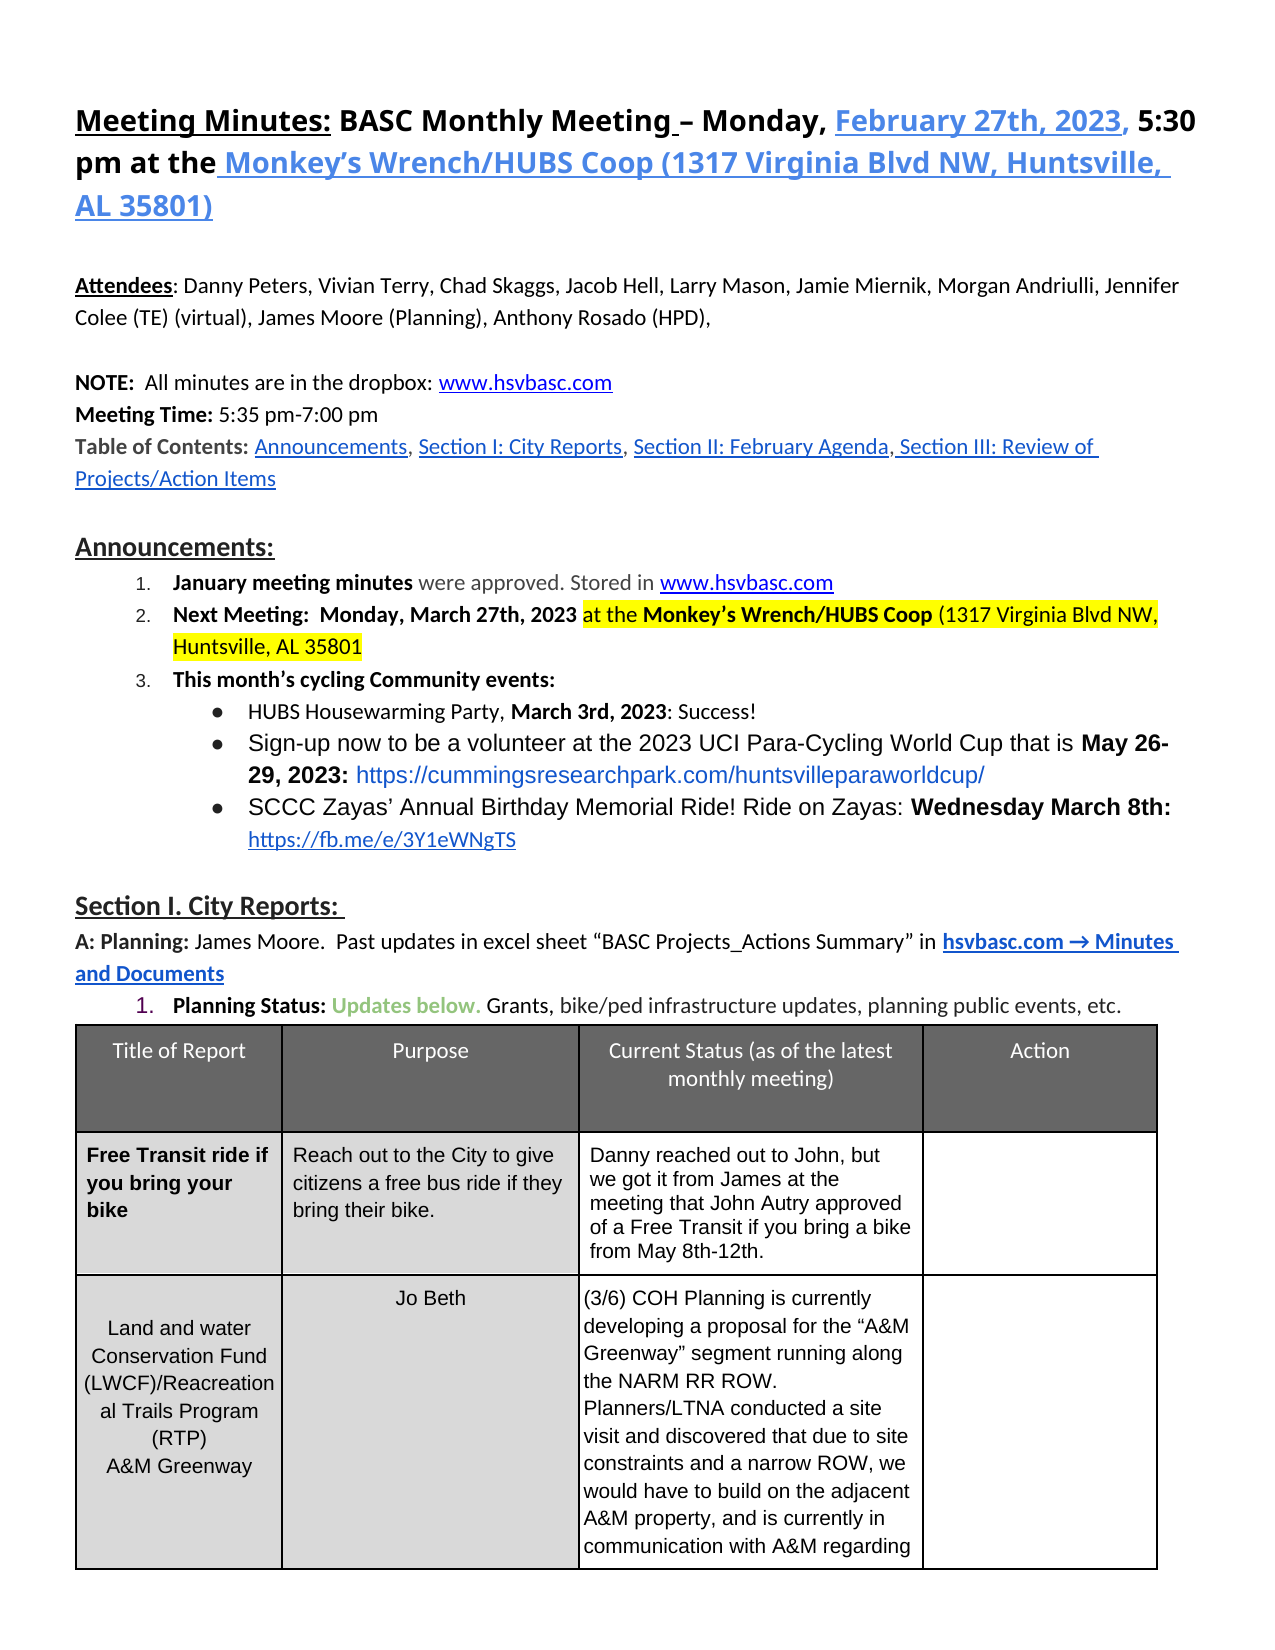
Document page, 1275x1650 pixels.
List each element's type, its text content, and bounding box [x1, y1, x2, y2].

text A: Planning: James Moore. Past updates in excel sheet “BASC Projects_Actions Summary” in hsvbasc.com → Minutes and Documents [75, 927, 1200, 987]
text Table of Contents: Announcements, Section I: City Reports, Section II: February Agenda, Section III: Review of Projects/Action Items [75, 432, 1200, 492]
list HUBS Housewarming Party, March 3rd, 2023: Success! [210, 697, 1200, 725]
table_cell Free Transit ride if you bring your bike [77, 1133, 281, 1273]
list Next Meeting: Monday, March 27th, 2023 at the Monkey’s Wrench/HUBS Coop (1317 Virginia Blvd NW, Huntsville, AL 35801 [135, 600, 1200, 661]
table_cell [924, 1276, 1156, 1568]
text Announcements: [75, 529, 1200, 563]
text Meeting Time: 5:35 pm-7:00 pm [75, 400, 1200, 428]
list SCCC Zayas’ Annual Birthday Memorial Ride! Ride on Zayas: Wednesday March 8th: https://fb.me/e/3Y1eWNgTS [210, 792, 1200, 853]
table_header Current Status (as of the latest monthly meeting) [580, 1026, 922, 1131]
text NOTE: All minutes are in the dropbox: www.hsvbasc.com [75, 368, 1200, 396]
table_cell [580, 1276, 922, 1568]
text Attendees: Danny Peters, Vivian Terry, Chad Skaggs, Jacob Hell, Larry Mason, Jamie Miernik, Morgan Andriulli, Jennifer Colee (TE) (virtual), James Moore (Planning), Anthony Rosado (HPD), [75, 271, 1200, 331]
table_cell Danny reached out to John, but we got it from James at the meeting that John Autry approved of a Free Transit if you bring a bike from May 8th-12th. [580, 1133, 922, 1273]
table_header Title of Report [77, 1026, 281, 1131]
subtitle Meeting Minutes: BASC Monthly Meeting – Monday, February 27th, 2023, 5:30 pm at the Monkey’s Wrench/HUBS Coop (1317 Virginia Blvd NW, Huntsville, AL 35801) [75, 100, 1200, 225]
list Planning Status: Updates below. Grants, bike/ped infrastructure updates, planning public events, etc. [135, 991, 1200, 1019]
table_header Action [924, 1026, 1156, 1131]
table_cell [77, 1276, 281, 1568]
list January meeting minutes were approved. Stored in www.hsvbasc.com [135, 568, 1200, 596]
table_cell Jo Beth [283, 1276, 578, 1568]
table_cell Reach out to the City to give citizens a free bus ride if they bring their bike. [283, 1133, 578, 1273]
table_cell [924, 1133, 1156, 1273]
text Section I. City Reports: [75, 887, 1200, 922]
list This month’s cycling Community events: [135, 665, 1200, 693]
table_header Purpose [283, 1026, 578, 1131]
list Sign-up now to be a volunteer at the 2023 UCI Para-Cycling World Cup that is May 26-29, 2023: https://cummingsresearchpark.com/huntsvilleparaworldcup/ [210, 729, 1200, 788]
